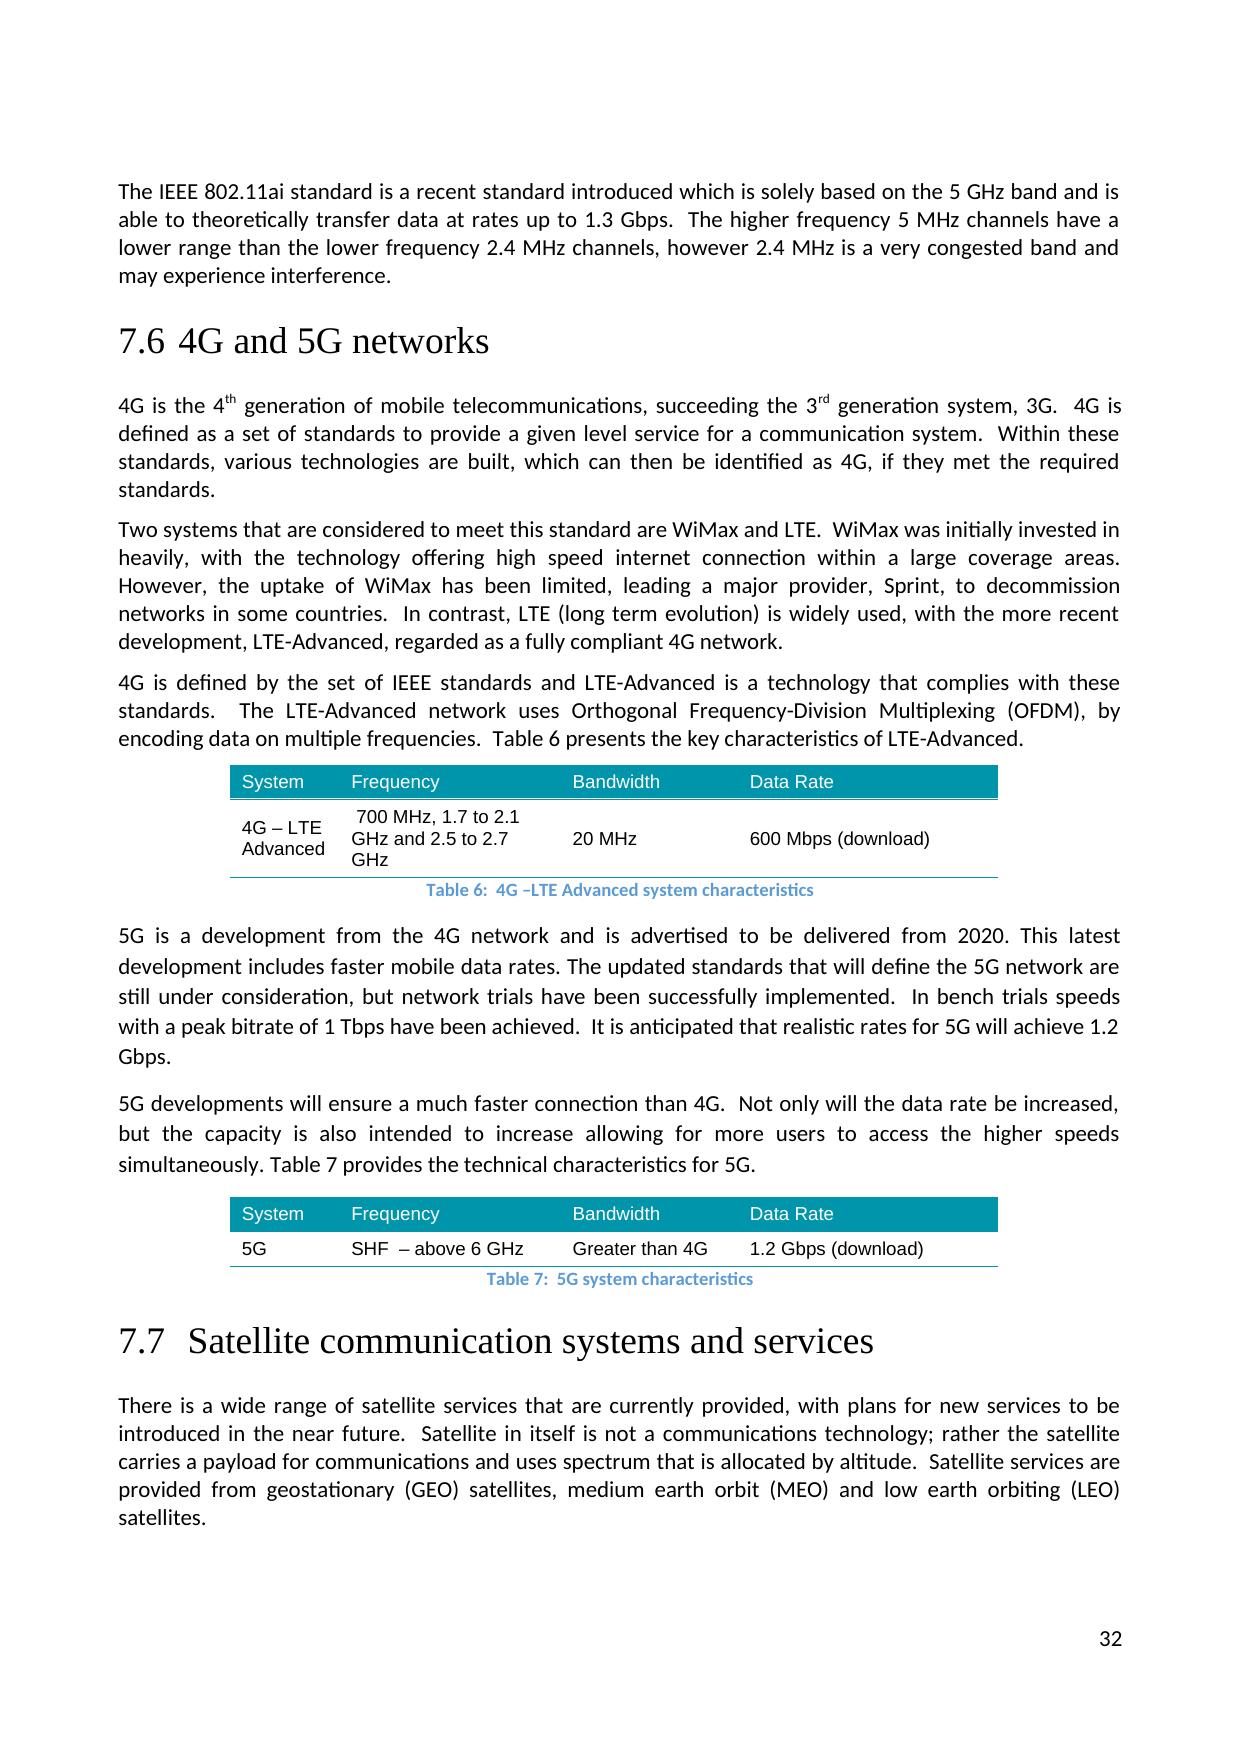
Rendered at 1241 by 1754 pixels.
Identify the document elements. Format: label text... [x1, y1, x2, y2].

text Table 7: 5G system characteristics [118, 1267, 1122, 1290]
text The IEEE 802.11ai standard is a recent standard introduced which is solely based on the 5 GHz band and is able to theoretically transfer data at rates up to 1.3 Gbps. The higher frequency 5 MHz channels have a lower range than the lower frequency 2.4 MHz channels, however 2.4 MHz is a very congested band and may experience interference. [118, 177, 1122, 289]
table_cell 20 MHz [561, 800, 738, 877]
table_cell Greater than 4G [561, 1232, 738, 1266]
subtitle Satellite communication systems and services [118, 1319, 1122, 1362]
table_header Data Rate [738, 1197, 998, 1231]
table_cell 700 MHz, 1.7 to 2.1 GHz and 2.5 to 2.7 GHz [340, 800, 561, 877]
text Table 6: 4G –LTE Advanced system characteristics [118, 878, 1122, 901]
table_cell 1.2 Gbps (download) [738, 1232, 998, 1266]
text Two systems that are considered to meet this standard are WiMax and LTE. WiMax was initially invested in heavily, with the technology offering high speed internet connection within a large coverage areas. However, the uptake of WiMax has been limited, leading a major provider, Sprint, to decommission networks in some countries. In contrast, LTE (long term evolution) is widely used, with the more recent development, LTE-Advanced, regarded as a fully compliant 4G network. [118, 515, 1122, 655]
text 4G is defined by the set of IEEE standards and LTE-Advanced is a technology that complies with these standards. The LTE-Advanced network uses Orthogonal Frequency-Division Multiplexing (OFDM), by encoding data on multiple frequencies. Table 6 presents the key characteristics of LTE-Advanced. [118, 668, 1122, 752]
text 4G is the 4th generation of mobile telecommunications, succeeding the 3rd generation system, 3G. 4G is defined as a set of standards to provide a given level service for a communication system. Within these standards, various technologies are built, which can then be identified as 4G, if they met the required standards. [118, 391, 1122, 503]
table_cell 600 Mbps (download) [738, 800, 998, 877]
table_header System [230, 1197, 340, 1231]
table_header Frequency [340, 765, 561, 798]
subtitle 4G and 5G networks [118, 318, 1122, 362]
table_header Bandwidth [561, 765, 738, 798]
table_cell 4G – LTE Advanced [230, 800, 340, 877]
table_header System [230, 765, 340, 798]
text There is a wide range of satellite services that are currently provided, with plans for new services to be introduced in the near future. Satellite in itself is not a communications technology; rather the satellite carries a payload for communications and uses spectrum that is allocated by altitude. Satellite services are provided from geostationary (GEO) satellites, medium earth orbit (MEO) and low earth orbiting (LEO) satellites. [118, 1391, 1122, 1531]
text 5G developments will ensure a much faster connection than 4G. Not only will the data rate be increased, but the capacity is also intended to increase allowing for more users to access the higher speeds simultaneously. Table 7 provides the technical characteristics for 5G. [118, 1089, 1122, 1178]
table_header Data Rate [738, 765, 998, 798]
table_header Bandwidth [561, 1197, 738, 1231]
table_header Frequency [340, 1197, 561, 1231]
text 5G is a development from the 4G network and is advertised to be delivered from 2020. This latest development includes faster mobile data rates. The updated standards that will define the 5G network are still under consideration, but network trials have been successfully implemented. In bench trials speeds with a peak bitrate of 1 Tbps have been achieved. It is anticipated that realistic rates for 5G will achieve 1.2 Gbps. [118, 922, 1122, 1070]
table_cell SHF – above 6 GHz [340, 1232, 561, 1266]
table_cell 5G [230, 1232, 340, 1266]
